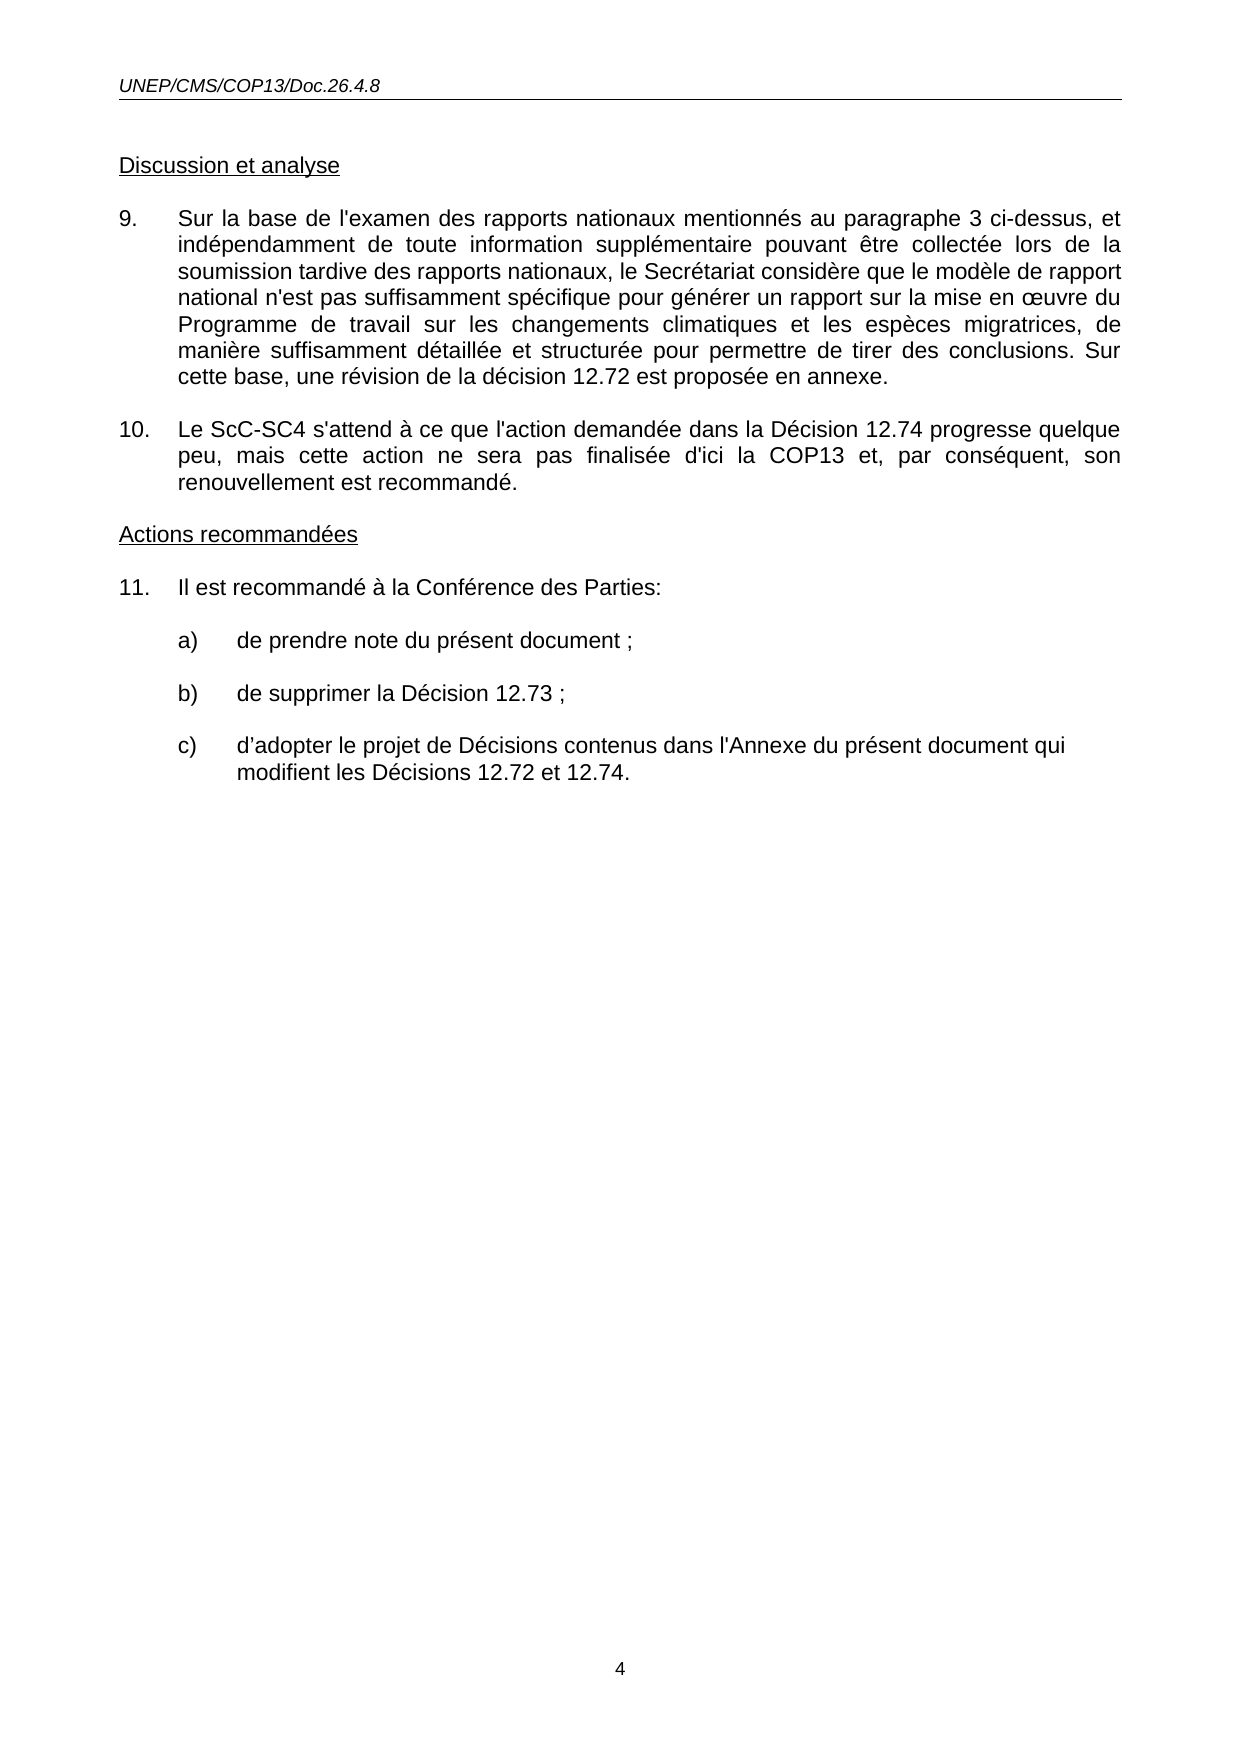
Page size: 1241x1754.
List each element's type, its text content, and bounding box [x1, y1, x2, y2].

list de supprimer la Décision 12.73 ; [178, 679, 1122, 706]
list de prendre note du présent document ; [178, 627, 1122, 653]
list Sur la base de l'examen des rapports nationaux mentionnés au paragraphe 3 ci-dessus, et indépendamment de toute information supplémentaire pouvant être collectée lors de la soumission tardive des rapports nationaux, le Secrétariat considère que le modèle de rapport national n'est pas suffisamment spécifique pour générer un rapport sur la mise en œuvre du Programme de travail sur les changements climatiques et les espèces migratrices, de manière suffisamment détaillée et structurée pour permettre de tirer des conclusions. Sur cette base, une révision de la décision 12.72 est proposée en annexe. [118, 205, 1122, 389]
list Il est recommandé à la Conférence des Parties: [118, 574, 1122, 600]
list d’adopter le projet de Décisions contenus dans l'Annexe du présent document qui modifient les Décisions 12.72 et 12.74. [178, 732, 1122, 785]
text Actions recommandées [118, 521, 1122, 548]
text Discussion et analyse [118, 152, 1122, 179]
list Le ScC-SC4 s'attend à ce que l'action demandée dans la Décision 12.74 progresse quelque peu, mais cette action ne sera pas finalisée d'ici la COP13 et, par conséquent, son renouvellement est recommandé. [118, 416, 1122, 495]
